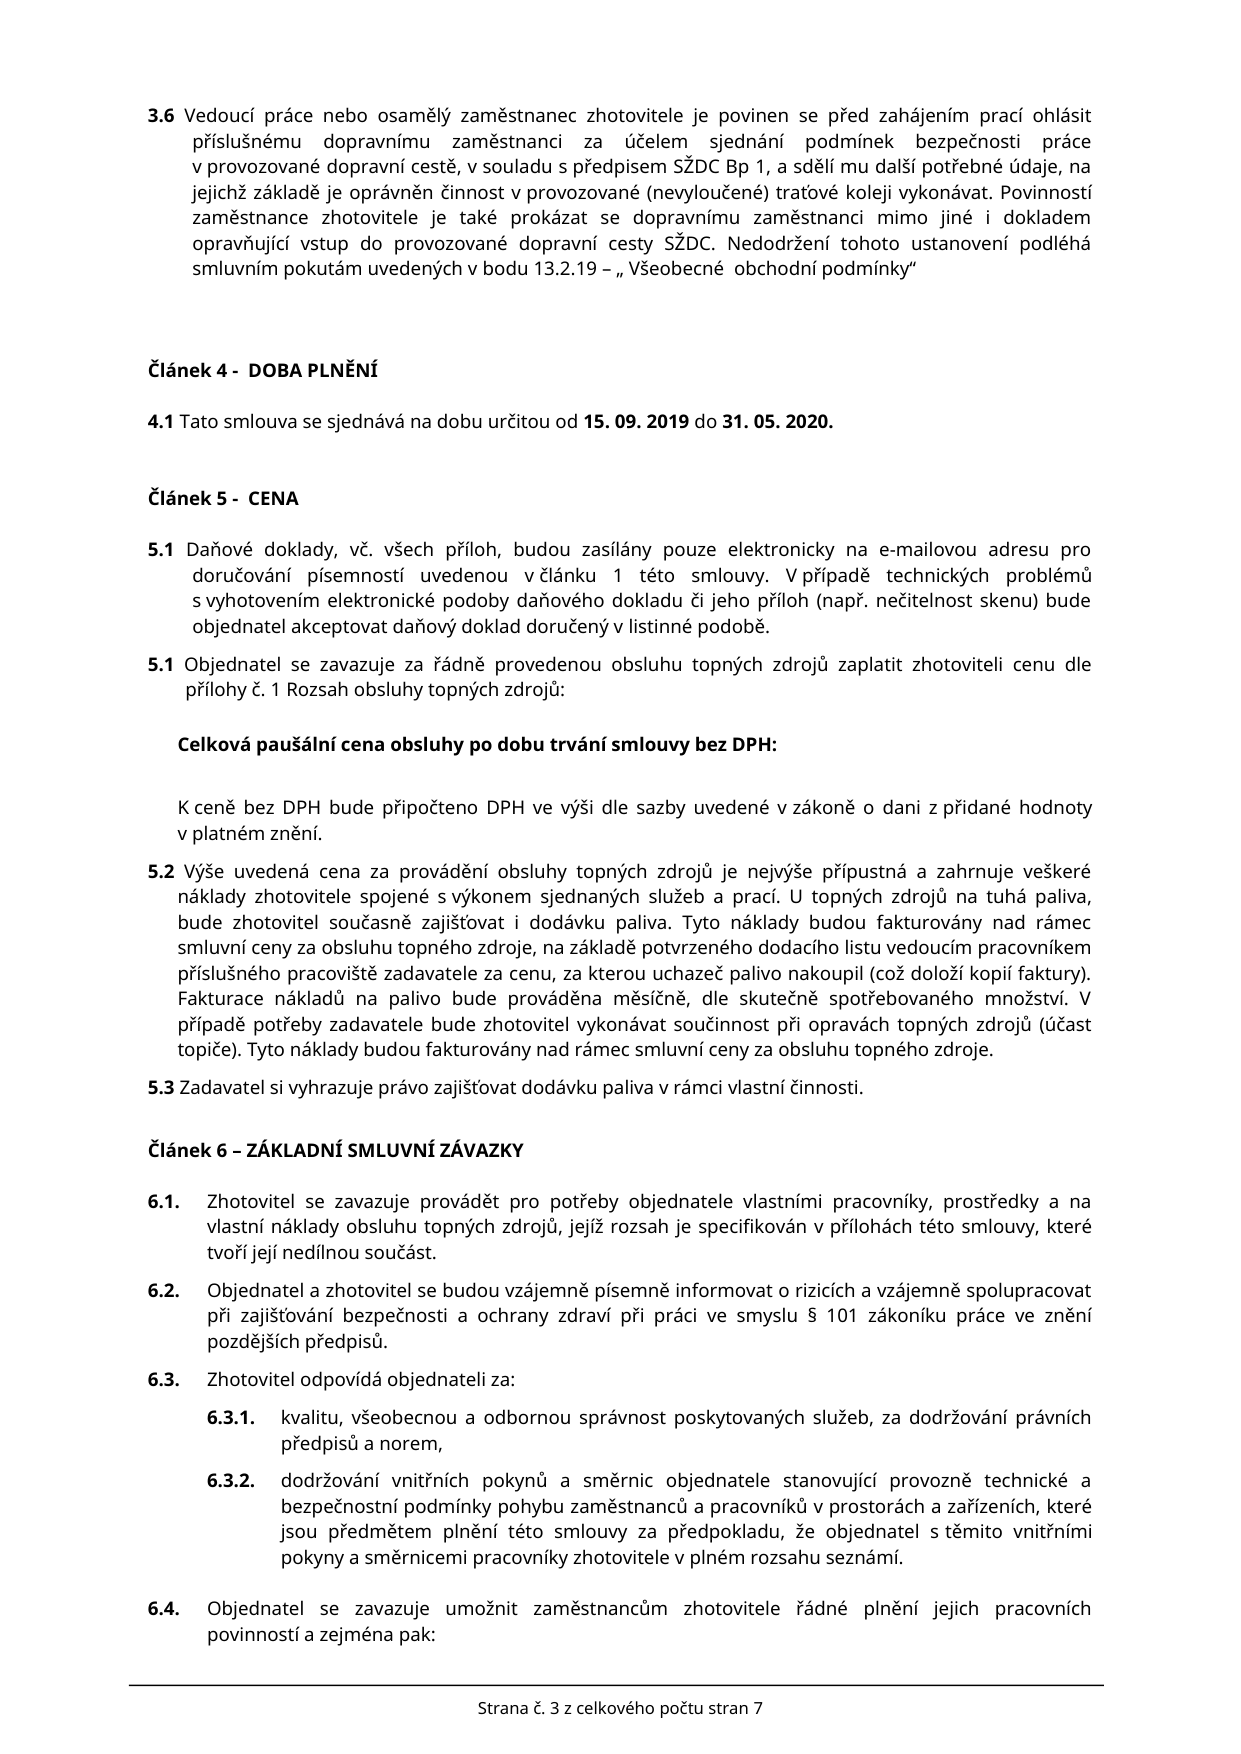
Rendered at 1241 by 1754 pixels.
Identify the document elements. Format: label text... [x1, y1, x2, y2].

text Článek 5 - CENA [148, 485, 1092, 511]
text Článek 4 - DOBA PLNĚNÍ [148, 358, 1092, 383]
text 3.6 Vedoucí práce nebo osamělý zaměstnanec zhotovitele je povinen se před zahájením prací ohlásit příslušnému dopravnímu zaměstnanci za účelem sjednání podmínek bezpečnosti práce v provozované dopravní cestě, v souladu s předpisem SŽDC Bp 1, a sdělí mu další potřebné údaje, na jejichž základě je oprávněn činnost v provozované (nevyloučené) traťové koleji vykonávat. Povinností zaměstnance zhotovitele je také prokázat se dopravnímu zaměstnanci mimo jiné i dokladem opravňující vstup do provozované dopravní cesty SŽDC. Nedodržení tohoto ustanovení podléhá smluvním pokutám uvedených v bodu 13.2.19 – „ Všeobecné obchodní podmínky“ [148, 103, 1092, 281]
text 5.2 Výše uvedená cena za provádění obsluhy topných zdrojů je nejvýše přípustná a zahrnuje veškeré náklady zhotovitele spojené s výkonem sjednaných služeb a prací. U topných zdrojů na tuhá paliva, bude zhotovitel současně zajišťovat i dodávku paliva. Tyto náklady budou fakturovány nad rámec smluvní ceny za obsluhu topného zdroje, na základě potvrzeného dodacího listu vedoucím pracovníkem příslušného pracoviště zadavatele za cenu, za kterou uchazeč palivo nakoupil (což doloží kopií faktury). Fakturace nákladů na palivo bude prováděna měsíčně, dle skutečně spotřebovaného množství. V případě potřeby zadavatele bude zhotovitel vykonávat součinnost při opravách topných zdrojů (účast topiče). Tyto náklady budou fakturovány nad rámec smluvní ceny za obsluhu topného zdroje. [148, 858, 1092, 1062]
list dodržování vnitřních pokynů a směrnic objednatele stanovující provozně technické a bezpečnostní podmínky pohybu zaměstnanců a pracovníků v prostorách a zařízeních, které jsou předmětem plnění této smlouvy za předpokladu, že objednatel s těmito vnitřními pokyny a směrnicemi pracovníky zhotovitele v plném rozsahu seznámí. [207, 1468, 1092, 1570]
list Zhotovitel se zavazuje provádět pro potřeby objednatele vlastními pracovníky, prostředky a na vlastní náklady obsluhu topných zdrojů, jejíž rozsah je specifikován v přílohách této smlouvy, které tvoří její nedílnou součást. [148, 1188, 1092, 1265]
list Objednatel a zhotovitel se budou vzájemně písemně informovat o rizicích a vzájemně spolupracovat při zajišťování bezpečnosti a ochrany zdraví při práci ve smyslu § 101 zákoníku práce ve znění pozdějších předpisů. [148, 1277, 1092, 1354]
text 5.1 Objednatel se zavazuje za řádně provedenou obsluhu topných zdrojů zaplatit zhotoviteli cenu dle přílohy č. 1 Rozsah obsluhy topných zdrojů: [148, 651, 1092, 702]
list Zhotovitel odpovídá objednateli za: [148, 1366, 1092, 1392]
text 5.3 Zadavatel si vyhrazuje právo zajišťovat dodávku paliva v rámci vlastní činnosti. [148, 1074, 1092, 1100]
text 4.1 Tato smlouva se sjednává na dobu určitou od 15. 09. 2019 do 31. 05. 2020. [148, 409, 1092, 434]
list K ceně bez DPH bude připočteno DPH ve výši dle sazby uvedené v zákoně o dani z přidané hodnoty v platném znění. [177, 794, 1092, 845]
text Celková paušální cena obsluhy po dobu trvání smlouvy bez DPH: [177, 731, 1092, 756]
text Článek 6 – ZÁKLADNÍ SMLUVNÍ ZÁVAZKY [148, 1138, 1092, 1163]
list Objednatel se zavazuje umožnit zaměstnancům zhotovitele řádné plnění jejich pracovních povinností a zejména pak: [148, 1595, 1092, 1646]
text 5.1 Daňové doklady, vč. všech příloh, budou zasílány pouze elektronicky na e-mailovou adresu pro doručování písemností uvedenou v článku 1 této smlouvy. V případě technických problémů s vyhotovením elektronické podoby daňového dokladu či jeho příloh (např. nečitelnost skenu) bude objednatel akceptovat daňový doklad doručený v listinné podobě. [148, 536, 1092, 638]
list kvalitu, všeobecnou a odbornou správnost poskytovaných služeb, za dodržování právních předpisů a norem, [207, 1404, 1092, 1455]
